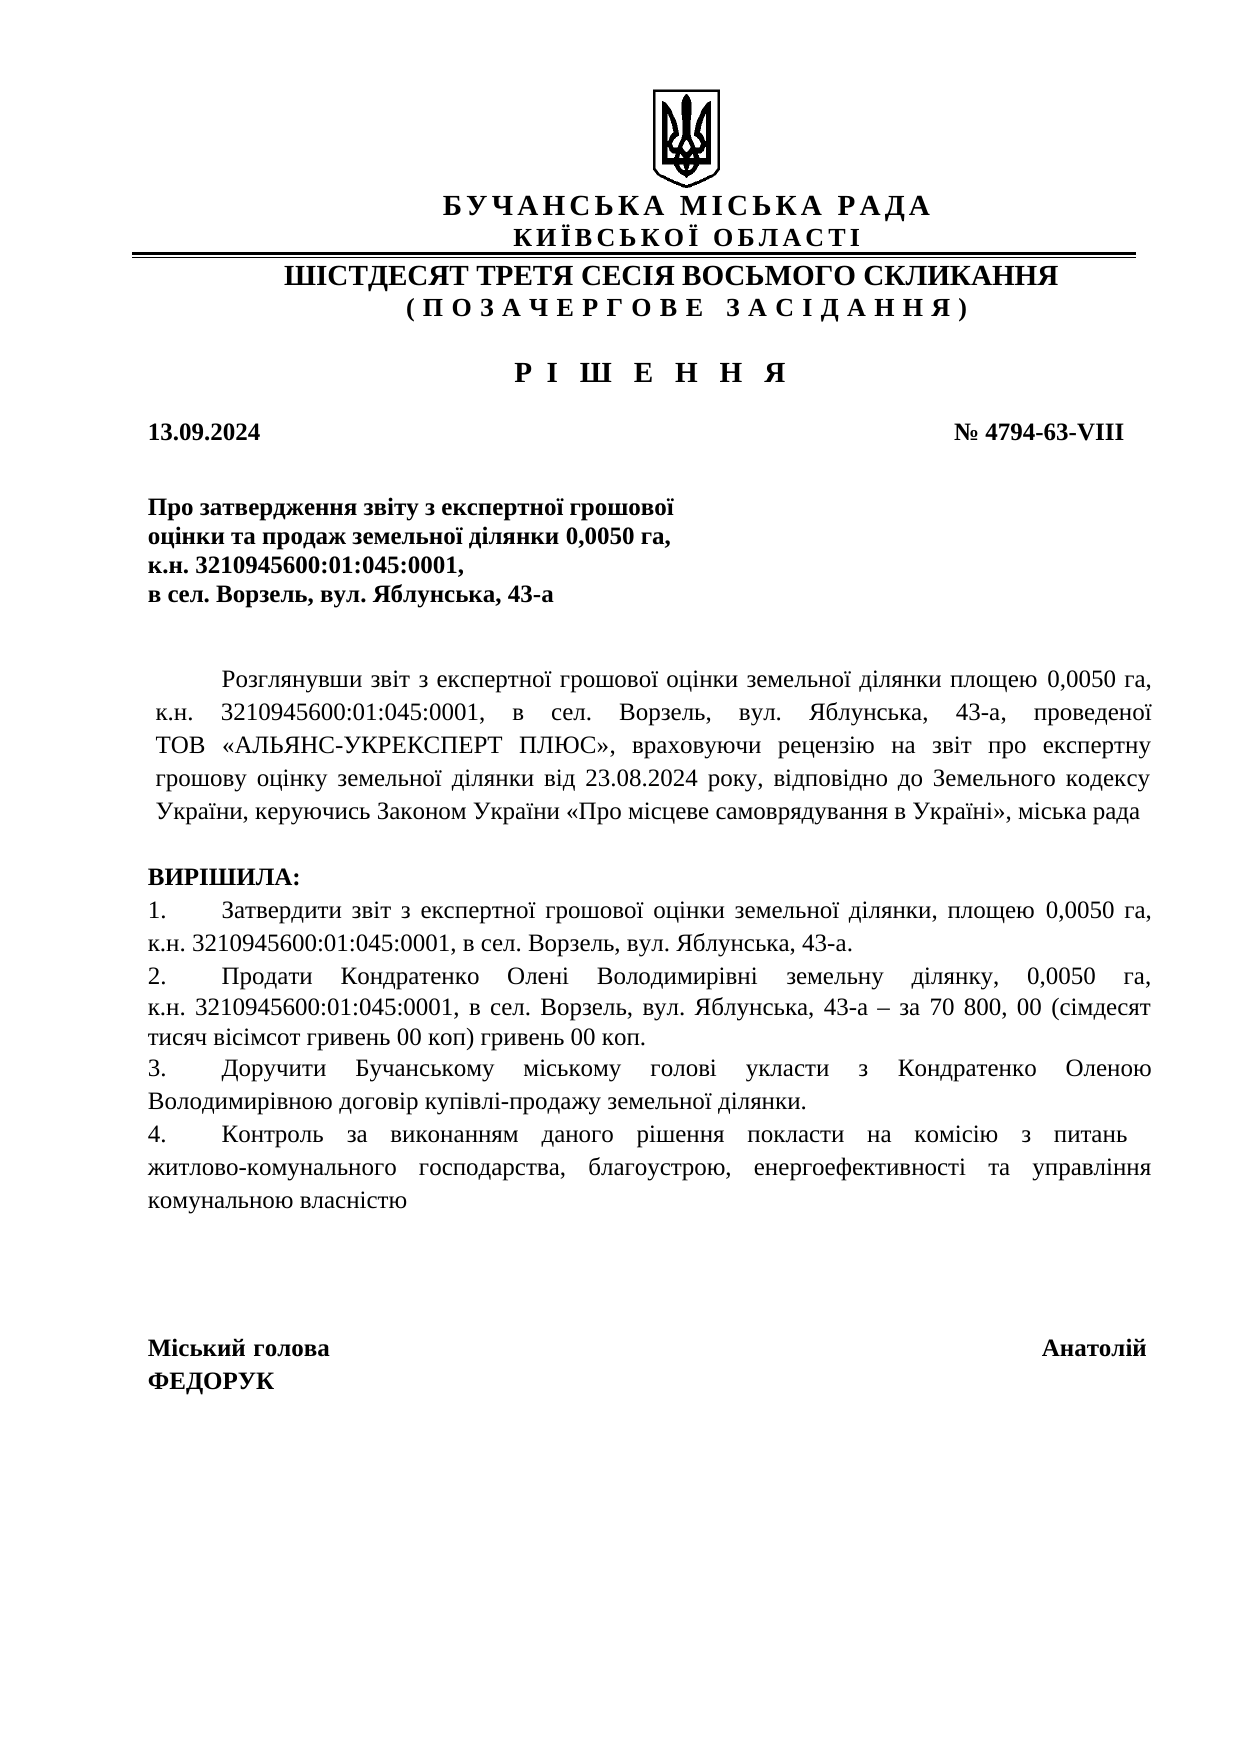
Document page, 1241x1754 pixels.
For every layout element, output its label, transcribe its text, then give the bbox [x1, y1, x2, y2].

list Доручити Бучанському міському голові укласти з Кондратенко Оленою Володимирівною договір купівлі-продажу земельної ділянки. [148, 1053, 1152, 1114]
text ВИРІШИЛА: [148, 862, 1152, 891]
text Міський голова Анатолій ФЕДОРУК [148, 1333, 1152, 1394]
text БУЧАНСЬКА МІСЬКА РАДА [148, 188, 1152, 222]
list Контроль за виконанням даного рішення покласти на комісію з питань житлово-комунального господарства, благоустрою, енергоефективності та управління комунальною власністю [148, 1119, 1152, 1213]
text 13.09.2024 № 4794-63-VIІІ [148, 417, 1152, 446]
text (ПОЗАЧЕРГОВЕ ЗАСІДАННЯ) [148, 292, 1152, 322]
list Затвердити звіт з експертної грошової оцінки земельної ділянки, площею 0,0050 га, к.н. 3210945600:01:045:0001, в сел. Ворзель, вул. Яблунська, 43-а. [148, 895, 1152, 957]
text к.н. 3210945600:01:045:0001, [148, 550, 1152, 579]
table_header ШІСТДЕСЯТ ТРЕТЯ СЕСІЯ ВОСЬМОГО СКЛИКАННЯ [132, 258, 1136, 292]
text Про затвердження звіту з експертної грошової [148, 492, 1152, 521]
text в сел. Ворзель, вул. Яблунська, 43-а [148, 579, 1152, 607]
text КИЇВСЬКОЇ ОБЛАСТІ [148, 222, 1152, 252]
text оцінки та продаж земельної ділянки 0,0050 га, [148, 521, 1152, 550]
text Розглянувши звіт з експертної грошової оцінки земельної ділянки площею 0,0050 га, к.н. 3210945600:01:045:0001, в сел. Ворзель, вул. Яблунська, 43-а, проведеної ТОВ «АЛЬЯНС-УКРЕКСПЕРТ ПЛЮС», враховуючи рецензію на звіт про експертну грошову оцінку земельної ділянки від 23.08.2024 року, відповідно до Земельного кодексу України, керуючись Законом України «Про місцеве самоврядування в Україні», міська рада [155, 664, 1152, 825]
list Продати Кондратенко Олені Володимирівні земельну ділянку, 0,0050 га, к.н. 3210945600:01:045:0001, в сел. Ворзель, вул. Яблунська, 43-а – за 70 800, 00 (сімдесят тисяч вісімсот гривень 00 коп) гривень 00 коп. [148, 961, 1152, 1051]
picture [651, 88, 722, 189]
text Р І Ш Е Н Н Я [148, 355, 1152, 389]
